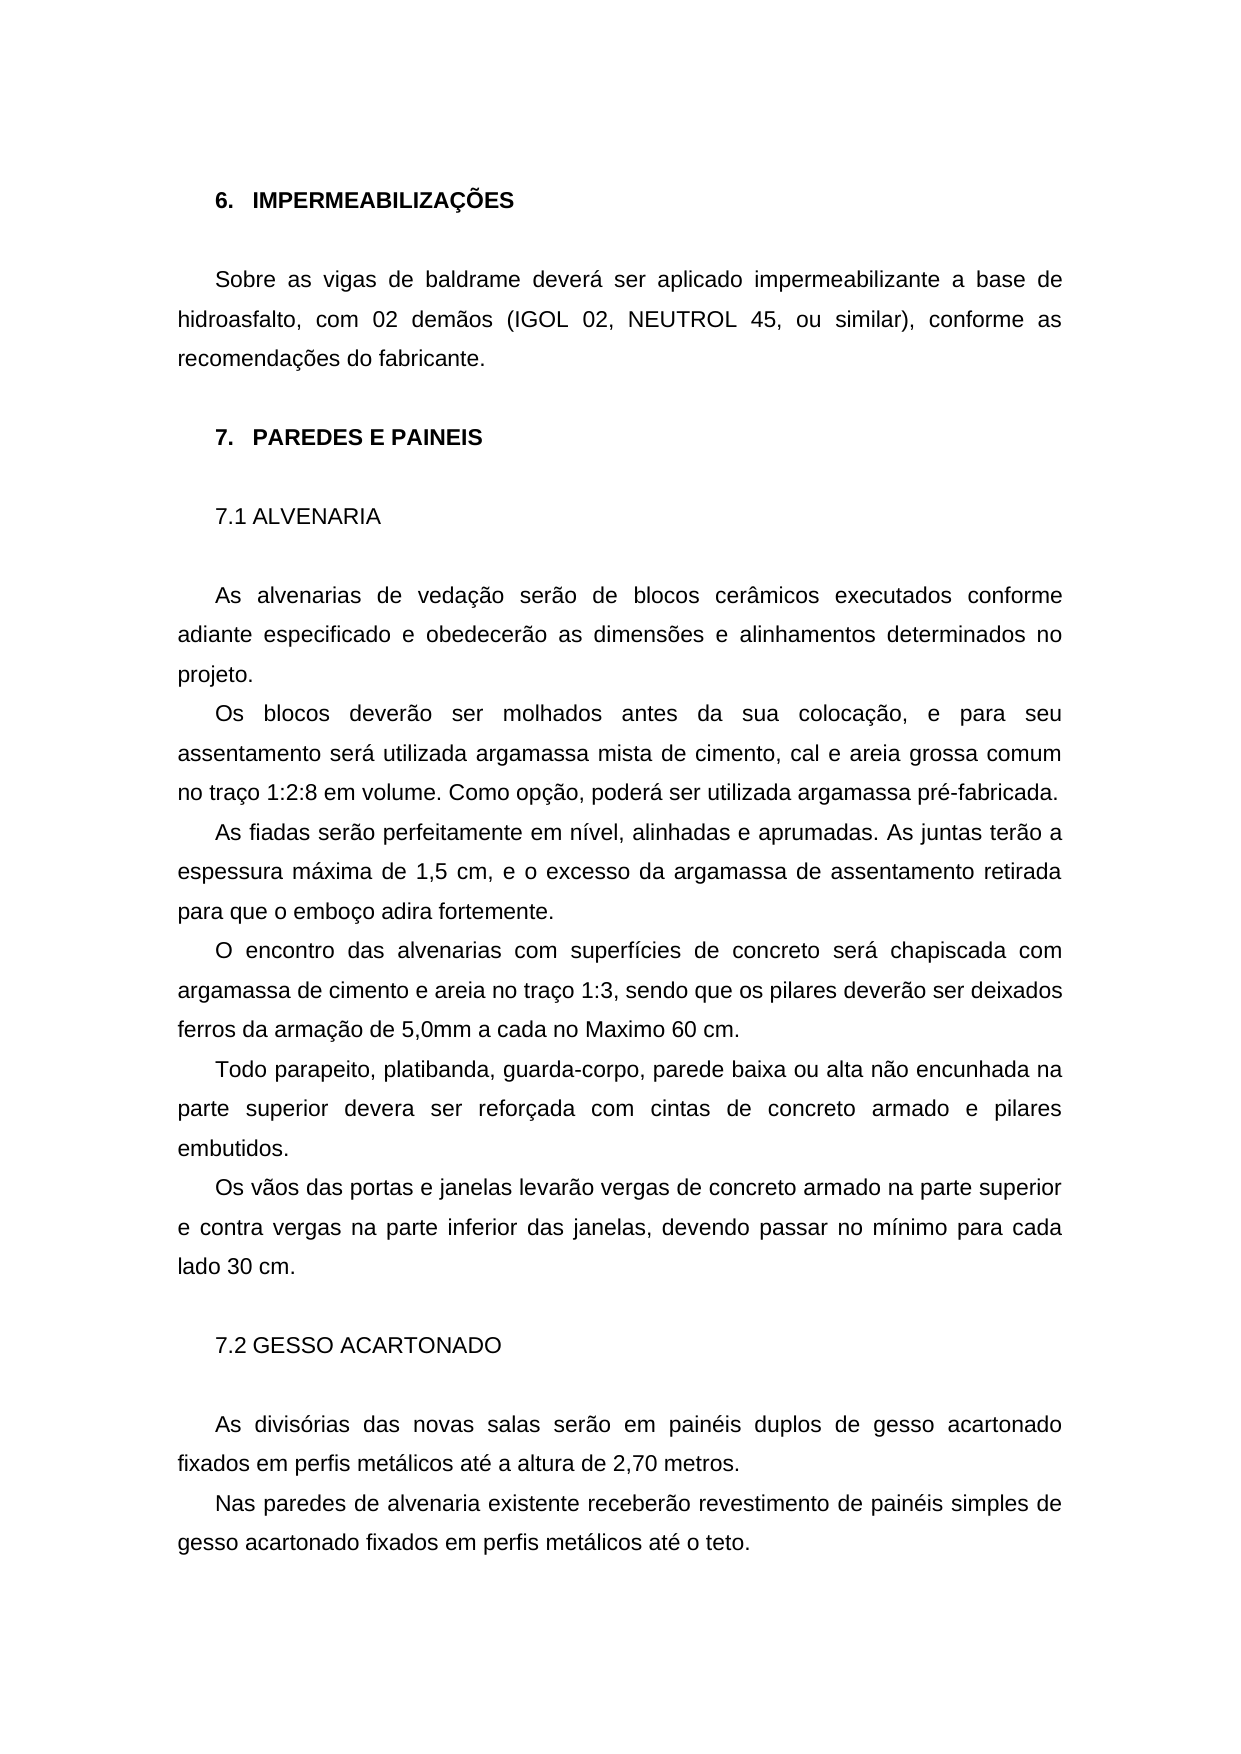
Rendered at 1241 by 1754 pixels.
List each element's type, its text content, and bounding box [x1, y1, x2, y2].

list IMPERMEABILIZAÇÕES [215, 187, 1063, 213]
text As alvenarias de vedação serão de blocos cerâmicos executados conforme adiante especificado e obedecerão as dimensões e alinhamentos determinados no projeto. [177, 582, 1063, 687]
text Sobre as vigas de baldrame deverá ser aplicado impermeabilizante a base de hidroasfalto, com 02 demãos (IGOL 02, NEUTROL 45, ou similar), conforme as recomendações do fabricante. [177, 266, 1063, 371]
text As fiadas serão perfeitamente em nível, alinhadas e aprumadas. As juntas terão a espessura máxima de 1,5 cm, e o excesso da argamassa de assentamento retirada para que o emboço adira fortemente. [177, 819, 1063, 924]
list ALVENARIA [215, 503, 1063, 529]
text Os blocos deverão ser molhados antes da sua colocação, e para seu assentamento será utilizada argamassa mista de cimento, cal e areia grossa comum no traço 1:2:8 em volume. Como opção, poderá ser utilizada argamassa pré-fabricada. [177, 700, 1063, 806]
text Os vãos das portas e janelas levarão vergas de concreto armado na parte superior e contra vergas na parte inferior das janelas, devendo passar no mínimo para cada lado 30 cm. [177, 1174, 1063, 1279]
text O encontro das alvenarias com superfícies de concreto será chapiscada com argamassa de cimento e areia no traço 1:3, sendo que os pilares deverão ser deixados ferros da armação de 5,0mm a cada no Maximo 60 cm. [177, 937, 1063, 1042]
text Nas paredes de alvenaria existente receberão revestimento de painéis simples de gesso acartonado fixados em perfis metálicos até o teto. [177, 1490, 1063, 1556]
list PAREDES E PAINEIS [215, 424, 1063, 450]
text As divisórias das novas salas serão em painéis duplos de gesso acartonado fixados em perfis metálicos até a altura de 2,70 metros. [177, 1411, 1063, 1477]
text Todo parapeito, platibanda, guarda-corpo, parede baixa ou alta não encunhada na parte superior devera ser reforçada com cintas de concreto armado e pilares embutidos. [177, 1056, 1063, 1161]
list GESSO ACARTONADO [215, 1332, 1063, 1358]
